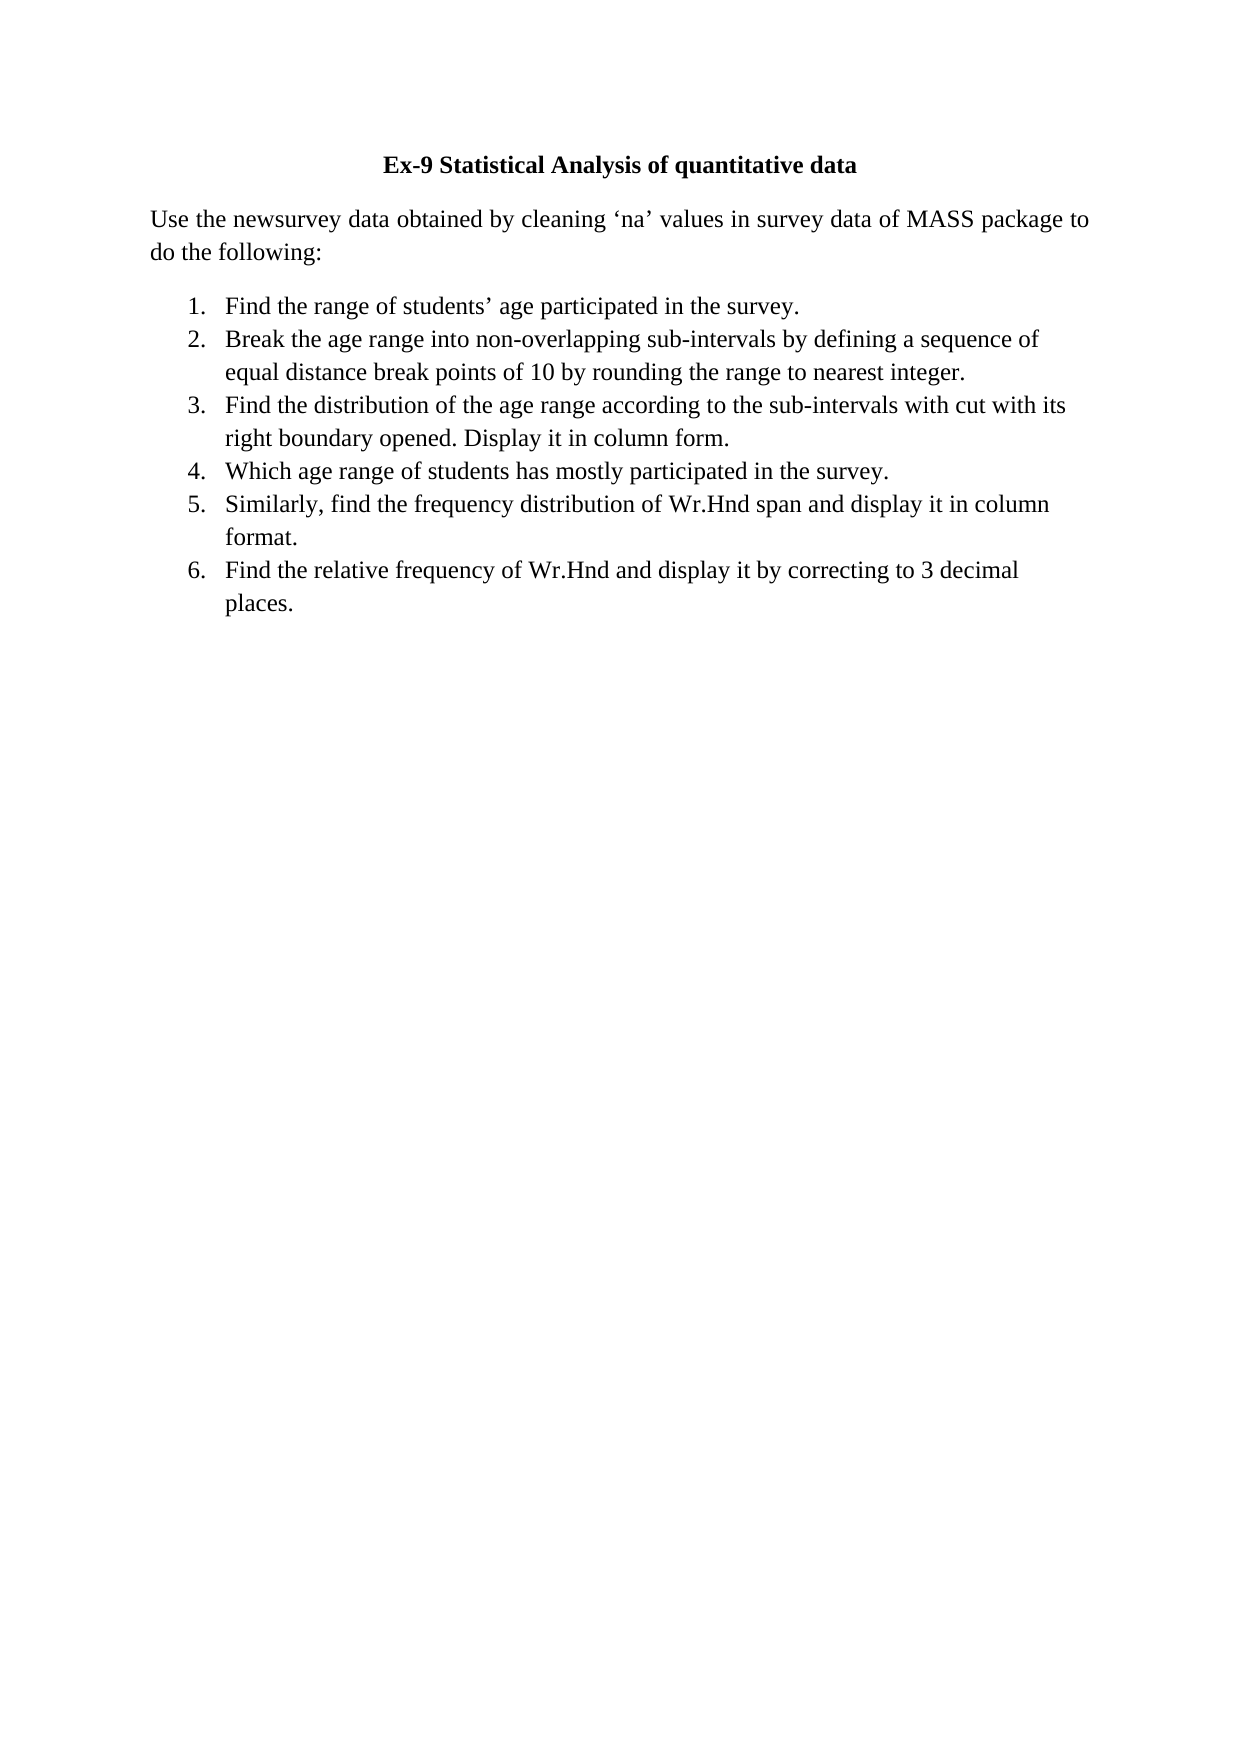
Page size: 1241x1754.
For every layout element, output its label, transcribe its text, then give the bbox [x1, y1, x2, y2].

list Break the age range into non-overlapping sub-intervals by defining a sequence of equal distance break points of 10 by rounding the range to nearest integer. [187, 324, 1090, 386]
list Find the relative frequency of Wr.Hnd and display it by correcting to 3 decimal places. [187, 555, 1090, 617]
list Find the distribution of the age range according to the sub-intervals with cut with its right boundary opened. Display it in column form. [187, 390, 1090, 452]
list Which age range of students has mostly participated in the survey. [187, 456, 1090, 484]
list Similarly, find the frequency distribution of Wr.Hnd span and display it in column format. [187, 489, 1090, 551]
text Use the newsurvey data obtained by cleaning ‘na’ values in survey data of MASS package to do the following: [150, 204, 1090, 266]
list Find the range of students’ age participated in the survey. [187, 291, 1090, 319]
text Ex-9 Statistical Analysis of quantitative data [150, 150, 1090, 179]
